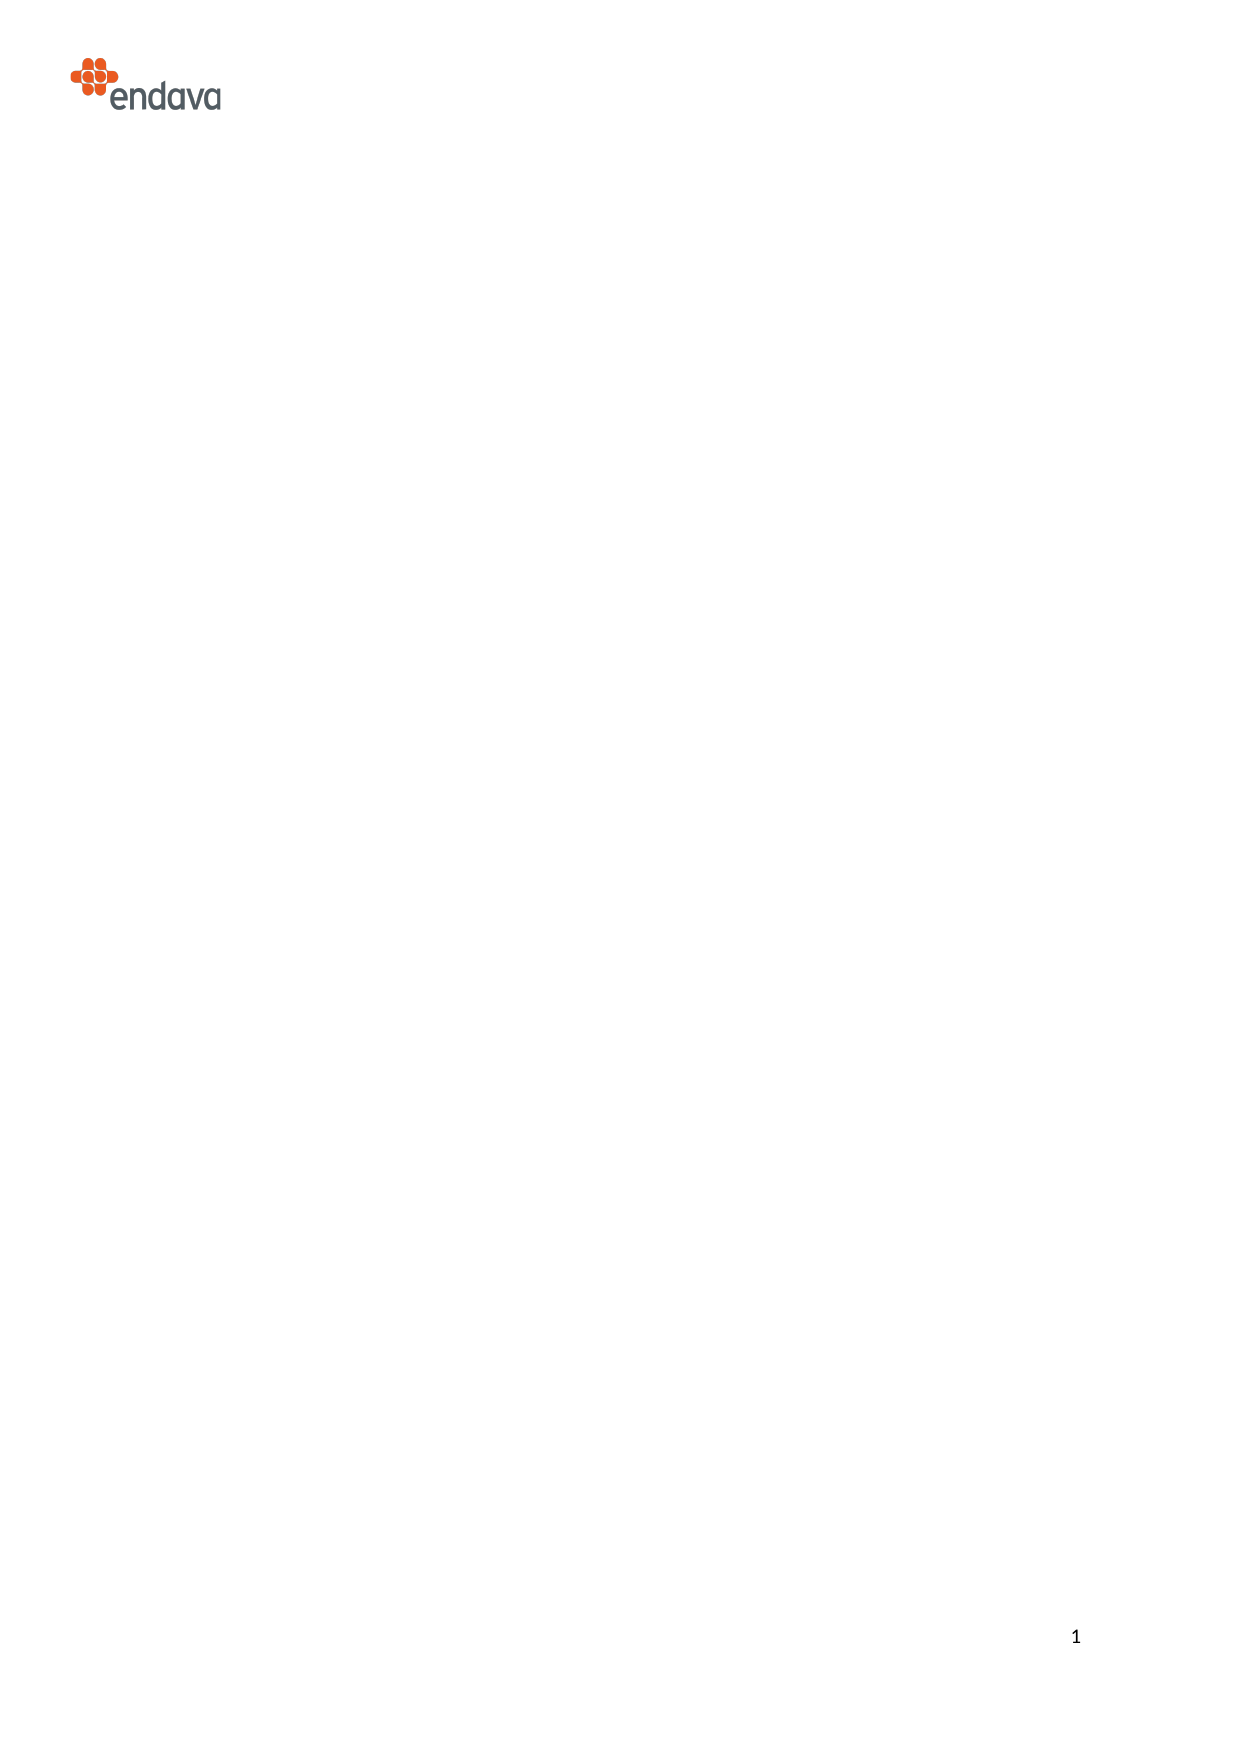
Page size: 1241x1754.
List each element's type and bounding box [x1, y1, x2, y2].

picture [70, 58, 221, 110]
